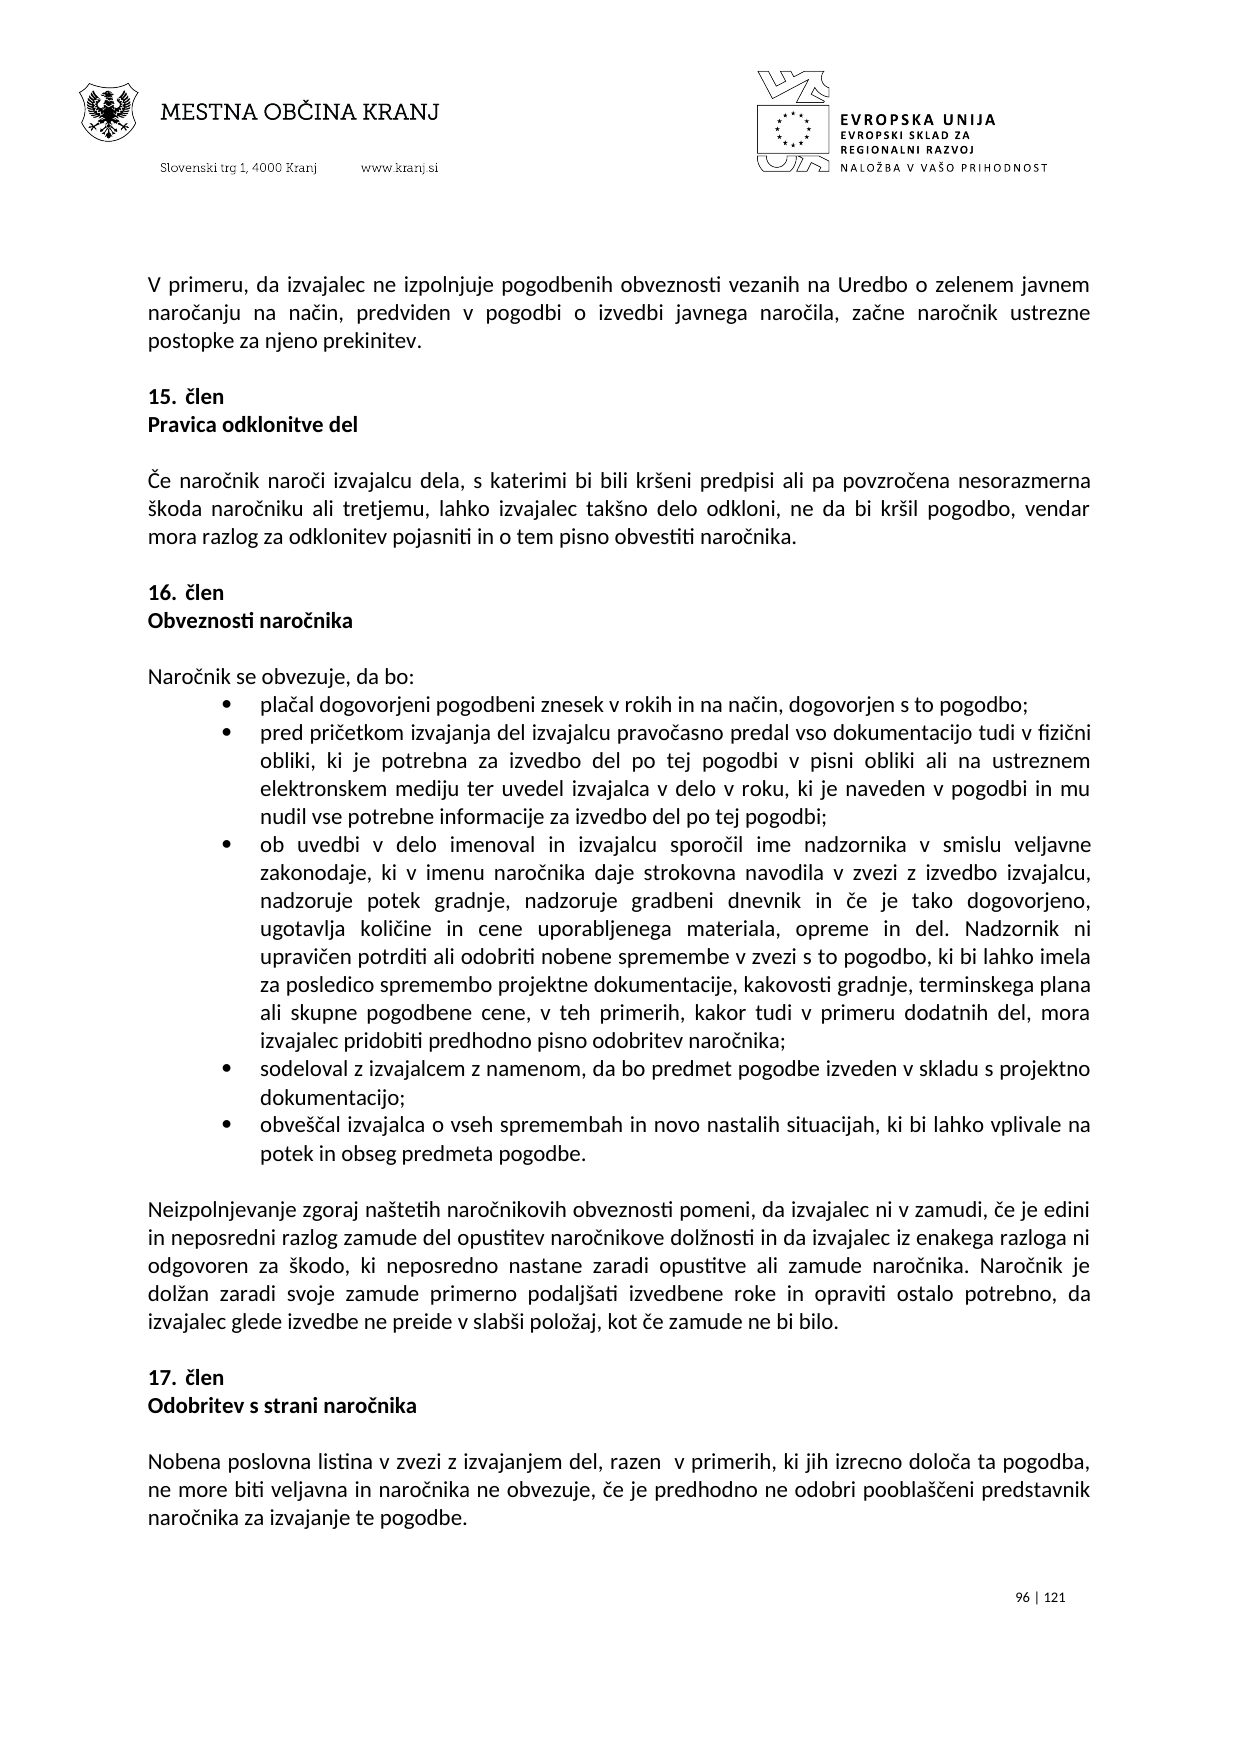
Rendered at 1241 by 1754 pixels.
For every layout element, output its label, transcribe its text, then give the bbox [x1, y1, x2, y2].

text Nobena poslovna listina v zvezi z izvajanjem del, razen v primerih, ki jih izrecno določa ta pogodba, ne more biti veljavna in naročnika ne obvezuje, če je predhodno ne odobri pooblaščeni predstavnik naročnika za izvajanje te pogodbe. [148, 1447, 1092, 1531]
text Odobritev s strani naročnika [148, 1391, 1092, 1419]
list pred pričetkom izvajanja del izvajalcu pravočasno predal vso dokumentacijo tudi v fizični obliki, ki je potrebna za izvedbo del po tej pogodbi v pisni obliki ali na ustreznem elektronskem mediju ter uvedel izvajalca v delo v roku, ki je naveden v pogodbi in mu nudil vse potrebne informacije za izvedbo del po tej pogodbi; [223, 718, 1092, 830]
list obveščal izvajalca o vseh spremembah in novo nastalih situacijah, ki bi lahko vplivale na potek in obseg predmeta pogodbe. [223, 1111, 1092, 1167]
list člen [148, 1363, 1092, 1391]
text Neizpolnjevanje zgoraj naštetih naročnikovih obveznosti pomeni, da izvajalec ni v zamudi, če je edini in neposredni razlog zamude del opustitev naročnikove dolžnosti in da izvajalec iz enakega razloga ni odgovoren za škodo, ki neposredno nastane zaradi opustitve ali zamude naročnika. Naročnik je dolžan zaradi svoje zamude primerno podaljšati izvedbene roke in opraviti ostalo potrebno, da izvajalec glede izvedbe ne preide v slabši položaj, kot če zamude ne bi bilo. [148, 1195, 1092, 1335]
list člen [148, 382, 1092, 410]
text V primeru, da izvajalec ne izpolnjuje pogodbenih obveznosti vezanih na Uredbo o zelenem javnem naročanju na način, predviden v pogodbi o izvedbi javnega naročila, začne naročnik ustrezne postopke za njeno prekinitev. [148, 270, 1092, 354]
list sodeloval z izvajalcem z namenom, da bo predmet pogodbe izveden v skladu s projektno dokumentacijo; [223, 1054, 1092, 1111]
text Če naročnik naroči izvajalcu dela, s katerimi bi bili kršeni predpisi ali pa povzročena nesorazmerna škoda naročniku ali tretjemu, lahko izvajalec takšno delo odkloni, ne da bi kršil pogodbo, vendar mora razlog za odklonitev pojasniti in o tem pisno obvestiti naročnika. [148, 466, 1092, 550]
list ob uvedbi v delo imenoval in izvajalcu sporočil ime nadzornika v smislu veljavne zakonodaje, ki v imenu naročnika daje strokovna navodila v zvezi z izvedbo izvajalcu, nadzoruje potek gradnje, nadzoruje gradbeni dnevnik in če je tako dogovorjeno, ugotavlja količine in cene uporabljenega materiala, opreme in del. Nadzornik ni upravičen potrditi ali odobriti nobene spremembe v zvezi s to pogodbo, ki bi lahko imela za posledico spremembo projektne dokumentacije, kakovosti gradnje, terminskega plana ali skupne pogodbene cene, v teh primerih, kakor tudi v primeru dodatnih del, mora izvajalec pridobiti predhodno pisno odobritev naročnika; [223, 830, 1092, 1054]
list člen [148, 578, 1092, 606]
list plačal dogovorjeni pogodbeni znesek v rokih in na način, dogovorjen s to pogodbo; [223, 690, 1092, 718]
text Pravica odklonitve del [148, 410, 1092, 438]
picture [0, 0, 1224, 231]
text Naročnik se obvezuje, da bo: [148, 662, 1092, 690]
text Obveznosti naročnika [148, 606, 1092, 634]
